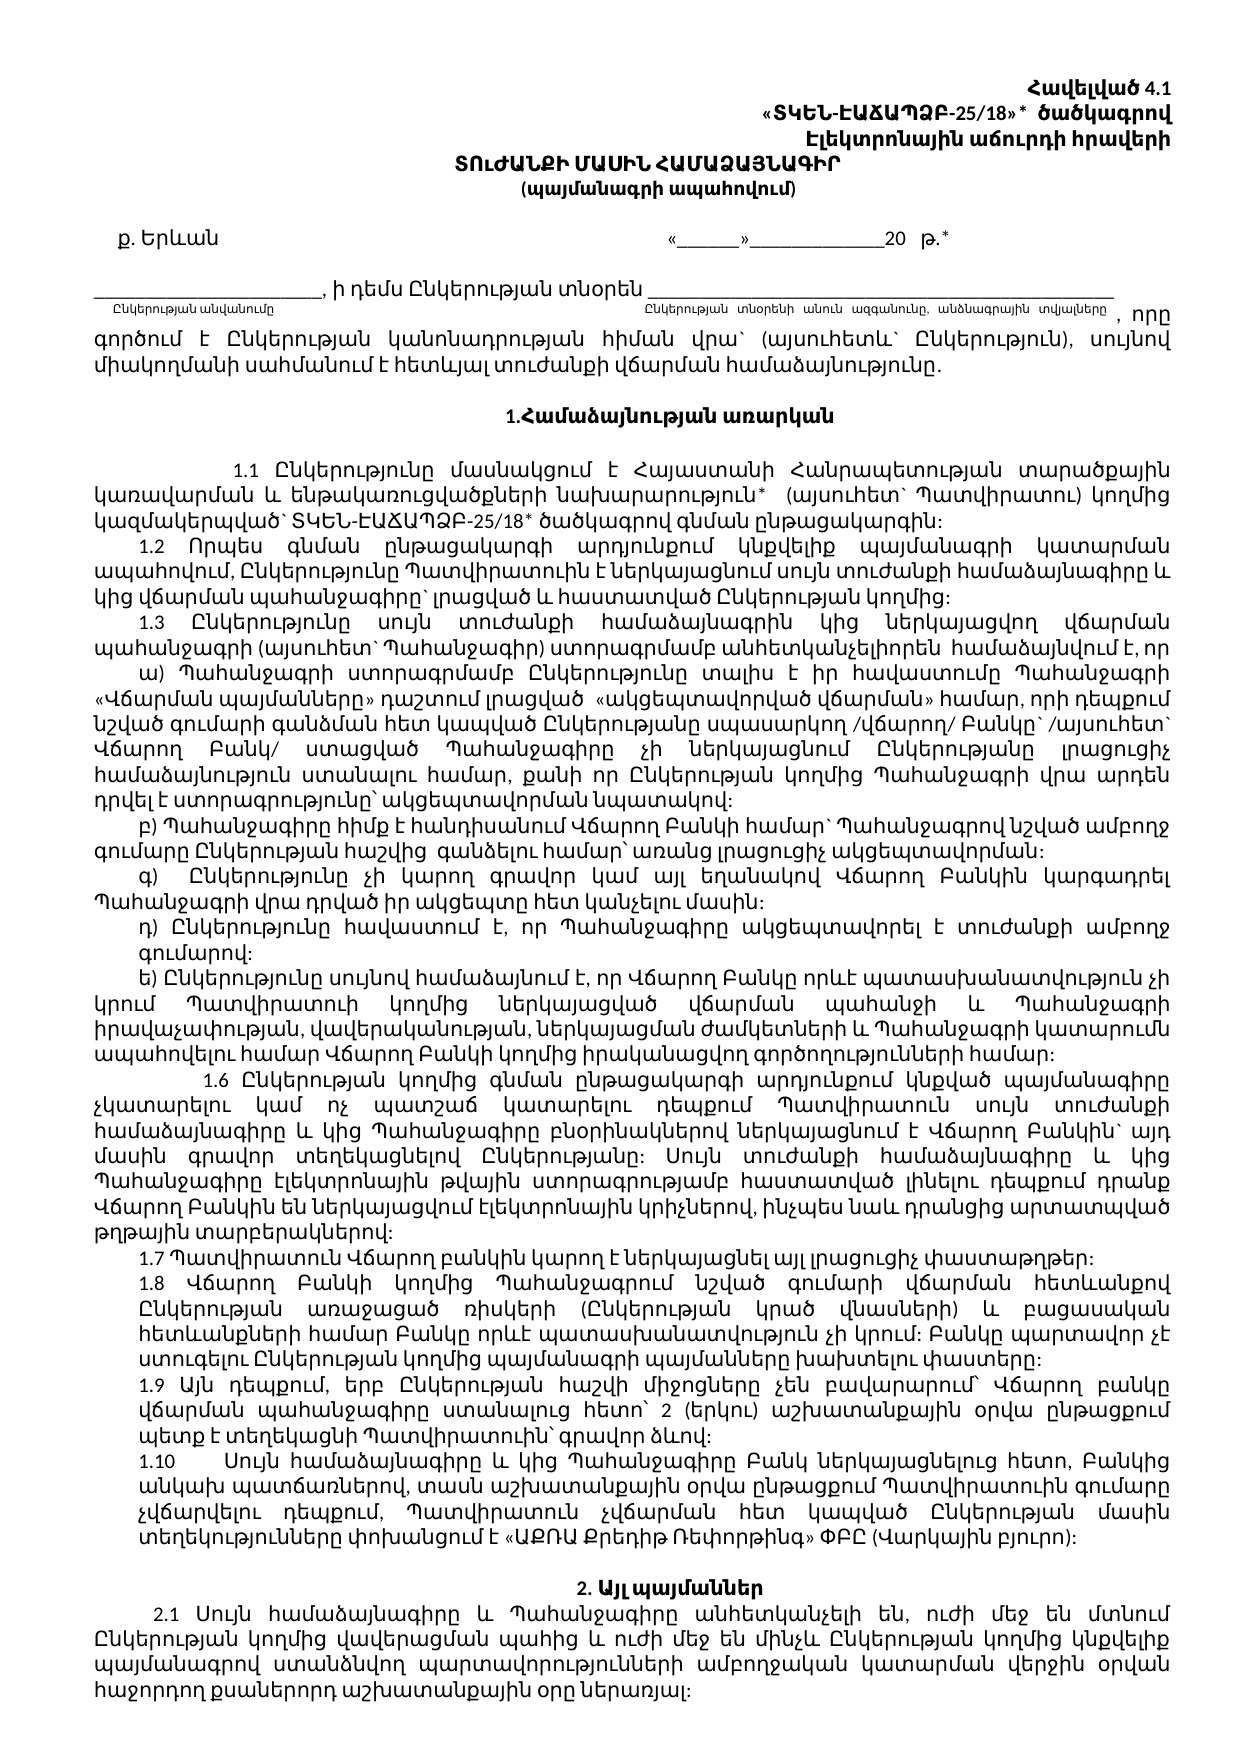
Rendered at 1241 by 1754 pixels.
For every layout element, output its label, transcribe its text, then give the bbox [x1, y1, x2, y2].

text գ) Ընկերությունը չի կարող գրավոր կամ այլ եղանակով Վճարող Բանկին կարգադրել Պահանջագրի վրա դրված իր ակցեպտը հետ կանչելու մասին: [94, 864, 1171, 914]
text ե) Ընկերությունը սույնով համաձայնում է, որ Վճարող Բանկը որևէ պատասխանատվություն չի կրում Պատվիրատուի կողմից ներկայացված վճարման պահանջի և Պահանջագրի իրավաչափության, վավերականության, ներկայացման ժամկետների և Պահանջագրի կատարումն ապահովելու համար Վճարող Բանկի կողմից իրականացվող գործողությունների համար: [94, 965, 1171, 1067]
text 1.9 Այն դեպքում, երբ Ընկերության հաշվի միջոցները չեն բավարարում՝ Վճարող բանկը վճարման պահանջագիրը ստանալուց հետո՝ 2 (երկու) աշխատանքային օրվա ընթացքում պետք է տեղեկացնի Պատվիրատուին՝ գրավոր ձևով: [138, 1372, 1171, 1448]
text 1.10 Սույն համաձայնագիրը և կից Պահանջագիրը Բանկ ներկայացնելուց հետո, Բանկից անկախ պատճառներով, տասն աշխատանքային օրվա ընթացքում Պատվիրատուին գումարը չվճարվելու դեպքում, Պատվիրատուն չվճարման հետ կապված Ընկերության մասին տեղեկությունները փոխանցում է «ԱՔՌԱ Քրեդիթ Ռեփորթինգ» ՓԲԸ (Վարկային բյուրո): [138, 1448, 1171, 1550]
text 1.8 Վճարող Բանկի կողմից Պահանջագրում նշված գումարի վճարման հետևանքով Ընկերության առաջացած ռիսկերի (Ընկերության կրած վնասների) և բացասական հետևանքների համար Բանկը որևէ պատասխանատվություն չի կրում: Բանկը պարտավոր չէ ստուգելու Ընկերության կողմից պայմանագրի պայմանները խախտելու փաստերը: [138, 1270, 1171, 1372]
text ՏՈւԺԱՆՔԻ ՄԱՍԻՆ ՀԱՄԱՁԱՅՆԱԳԻՐ [94, 151, 1171, 177]
text «ՏԿԵՆ-ԷԱՃԱՊՁԲ-25/18»* ծածկագրով [94, 100, 1171, 126]
text 1.Համաձայնության առարկան [169, 403, 1171, 428]
text 1.2 Որպես գնման ընթացակարգի արդյունքում կնքվելիք պայմանագրի կատարման ապահովում, Ընկերությունը Պատվիրատուին է ներկայացնում սույն տուժանքի համաձայնագիրը և կից վճարման պահանջագիրը` լրացված և հաստատված Ընկերության կողմից: [94, 533, 1171, 609]
text Ընկերության անվանումը Ընկերության տնօրենի անուն ազգանունը, անձնագրային տվյալները , որը գործում է Ընկերության կանոնադրության հիման վրա` (այսուհետև` Ընկերություն), սույնով միակողմանի սահմանում է հետևյալ տուժանքի վճարման համաձայնությունը. [94, 301, 1171, 377]
text դ) Ընկերությունը հավաստում է, որ Պահանջագիրը ակցեպտավորել է տուժանքի ամբողջ գումարով: [138, 914, 1171, 965]
text 1.3 Ընկերությունը սույն տուժանքի համաձայնագրին կից ներկայացվող վճարման պահանջագրի (այսուհետ` Պահանջագիր) ստորագրմամբ անհետկանչելիորեն համաձայնվում է, որ [94, 609, 1171, 660]
text 1.1 Ընկերությունը մասնակցում է Հայաստանի Հանրապետության տարածքային կառավարման և ենթակառուցվածքների նախարարություն* (այսուհետ` Պատվիրատու) կողմից կազմակերպված` ՏԿԵՆ-ԷԱՃԱՊՁԲ-25/18* ծածկագրով գնման ընթացակարգին: [94, 457, 1171, 533]
text 2. Այլ պայմաններ [169, 1575, 1171, 1601]
text Հավելված 4.1 [94, 75, 1171, 100]
text ք. Երևան «______»_____________20 թ.* [94, 225, 1171, 250]
text (պայմանագրի ապահովում) [94, 177, 1171, 199]
text ա) Պահանջագրի ստորագրմամբ Ընկերությունը տալիս է իր հավաստումը Պահանջագրի «Վճարման պայմանները» դաշտում լրացված «ակցեպտավորված վճարման» համար, որի դեպքում նշված գումարի գանձման հետ կապված Ընկերությանը սպասարկող /վճարող/ Բանկը` /այսուհետ` Վճարող Բանկ/ ստացված Պահանջագիրը չի ներկայացնում Ընկերությանը լրացուցիչ համաձայնություն ստանալու համար, քանի որ Ընկերության կողմից Պահանջագրի վրա արդեն դրվել է ստորագրությունը՝ ակցեպտավորման նպատակով: [94, 660, 1171, 813]
text Էլեկտրոնային աճուրդի հրավերի [94, 126, 1171, 151]
text ______________________, ի դեմս Ընկերության տնօրեն _____________________________________________ [94, 276, 1171, 301]
text բ) Պահանջագիրը հիմք է հանդիսանում Վճարող Բանկի համար` Պահանջագրով նշված ամբողջ գումարը Ընկերության հաշվից գանձելու համար՝ առանց լրացուցիչ ակցեպտավորման: [94, 813, 1171, 864]
text 1.7 Պատվիրատուն Վճարող բանկին կարող է ներկայացնել այլ լրացուցիչ փաստաթղթեր: [138, 1245, 1171, 1270]
text 2.1 Սույն համաձայնագիրը և Պահանջագիրը անհետկանչելի են, ուժի մեջ են մտնում Ընկերության կողմից վավերացման պահից և ուժի մեջ են մինչև Ընկերության կողմից կնքվելիք պայմանագրով ստանձնվող պարտավորությունների ամբողջական կատարման վերջին օրվան հաջորդող քսաներորդ աշխատանքային օրը ներառյալ: [94, 1601, 1171, 1702]
text 1.6 Ընկերության կողմից գնման ընթացակարգի արդյունքում կնքված պայմանագիրը չկատարելու կամ ոչ պատշաճ կատարելու դեպքում Պատվիրատուն սույն տուժանքի համաձայնագիրը և կից Պահանջագիրը բնօրինակներով ներկայացնում է Վճարող Բանկին` այդ մասին գրավոր տեղեկացնելով Ընկերությանը: Սույն տուժանքի համաձայնագիրը և կից Պահանջագիրը էլեկտրոնային թվային ստորագրությամբ հաստատված լինելու դեպքում դրանք Վճարող Բանկին են ներկայացվում էլեկտրոնային կրիչներով, ինչպես նաև դրանցից արտատպված թղթային տարբերակներով: [94, 1067, 1171, 1245]
